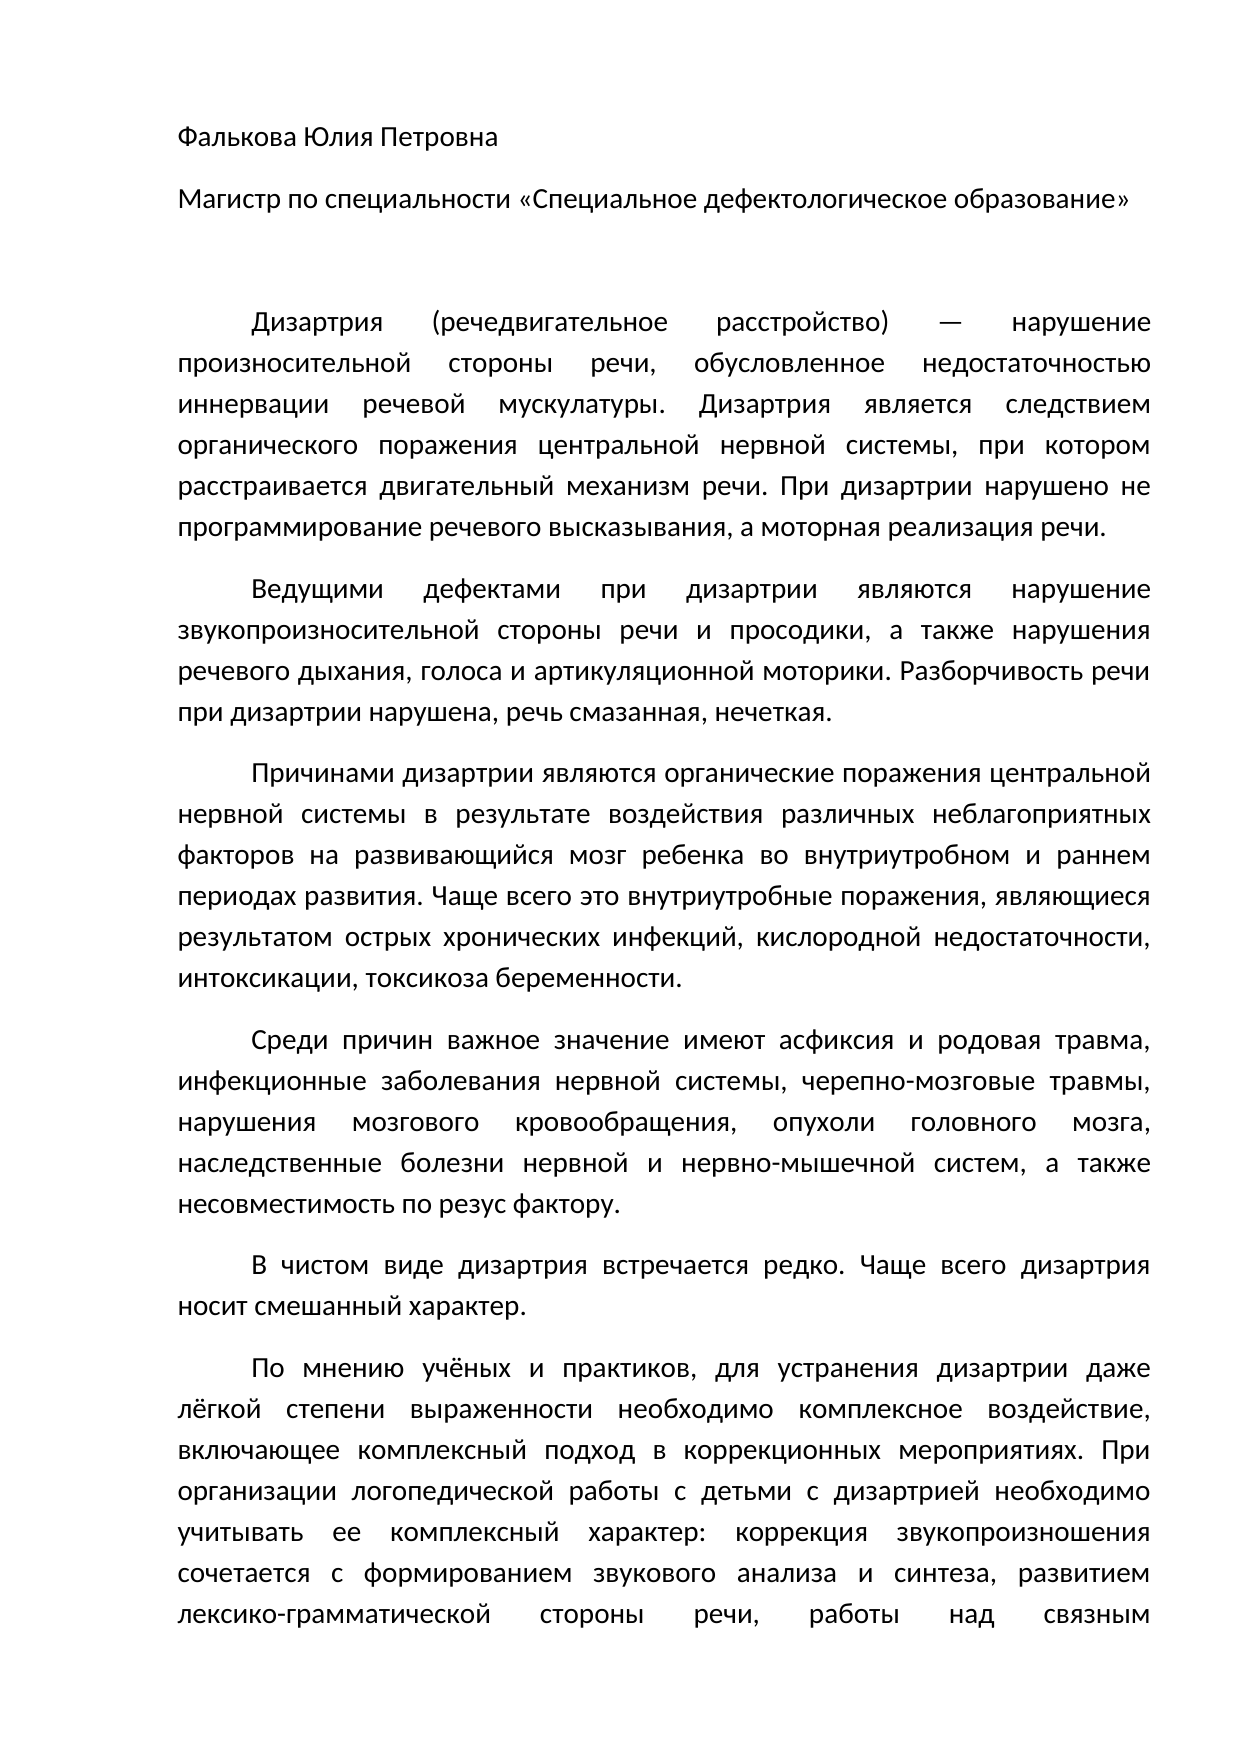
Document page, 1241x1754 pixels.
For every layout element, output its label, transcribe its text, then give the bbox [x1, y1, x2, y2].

text Магистр по специальности «Специальное дефектологическое образование» [177, 180, 1152, 216]
text Фалькова Юлия Петровна [177, 118, 1152, 154]
text Причинами дизартрии являются органические поражения центральной нервной системы в результате воздействия различных неблагоприятных факторов на развивающийся мозг ребенка во внутриутробном и раннем периодах развития. Чаще всего это внутриутробные поражения, являющиеся результатом острых хронических инфекций, кислородной недостаточности, интоксикации, токсикоза беременности. [177, 754, 1152, 995]
text Дизартрия (речедвигательное расстройство) — нарушение произносительной стороны речи, обусловленное недостаточностью иннервации речевой мускулатуры. Дизартрия является следствием органического поражения центральной нервной системы, при котором расстраивается двигательный механизм речи. При дизартрии нарушено не программирование речевого высказывания, а моторная реализация речи. [177, 303, 1152, 544]
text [177, 1349, 1152, 1630]
text В чистом виде дизартрия встречается редко. Чаще всего дизартрия носит смешанный характер. [177, 1246, 1152, 1323]
text Среди причин важное значение имеют асфиксия и родовая травма, инфекционные заболевания нервной системы, черепно-мозговые травмы, нарушения мозгового кровообращения, опухоли головного мозга, наследственные болезни нервной и нервно-мышечной систем, а также несовместимость по резус фактору. [177, 1021, 1152, 1220]
text Ведущими дефектами при дизартрии являются нарушение звукопроизносительной стороны речи и просодики, а также нарушения речевого дыхания, голоса и артикуляционной моторики. Разборчивость речи при дизартрии нарушена, речь смазанная, нечеткая. [177, 570, 1152, 728]
